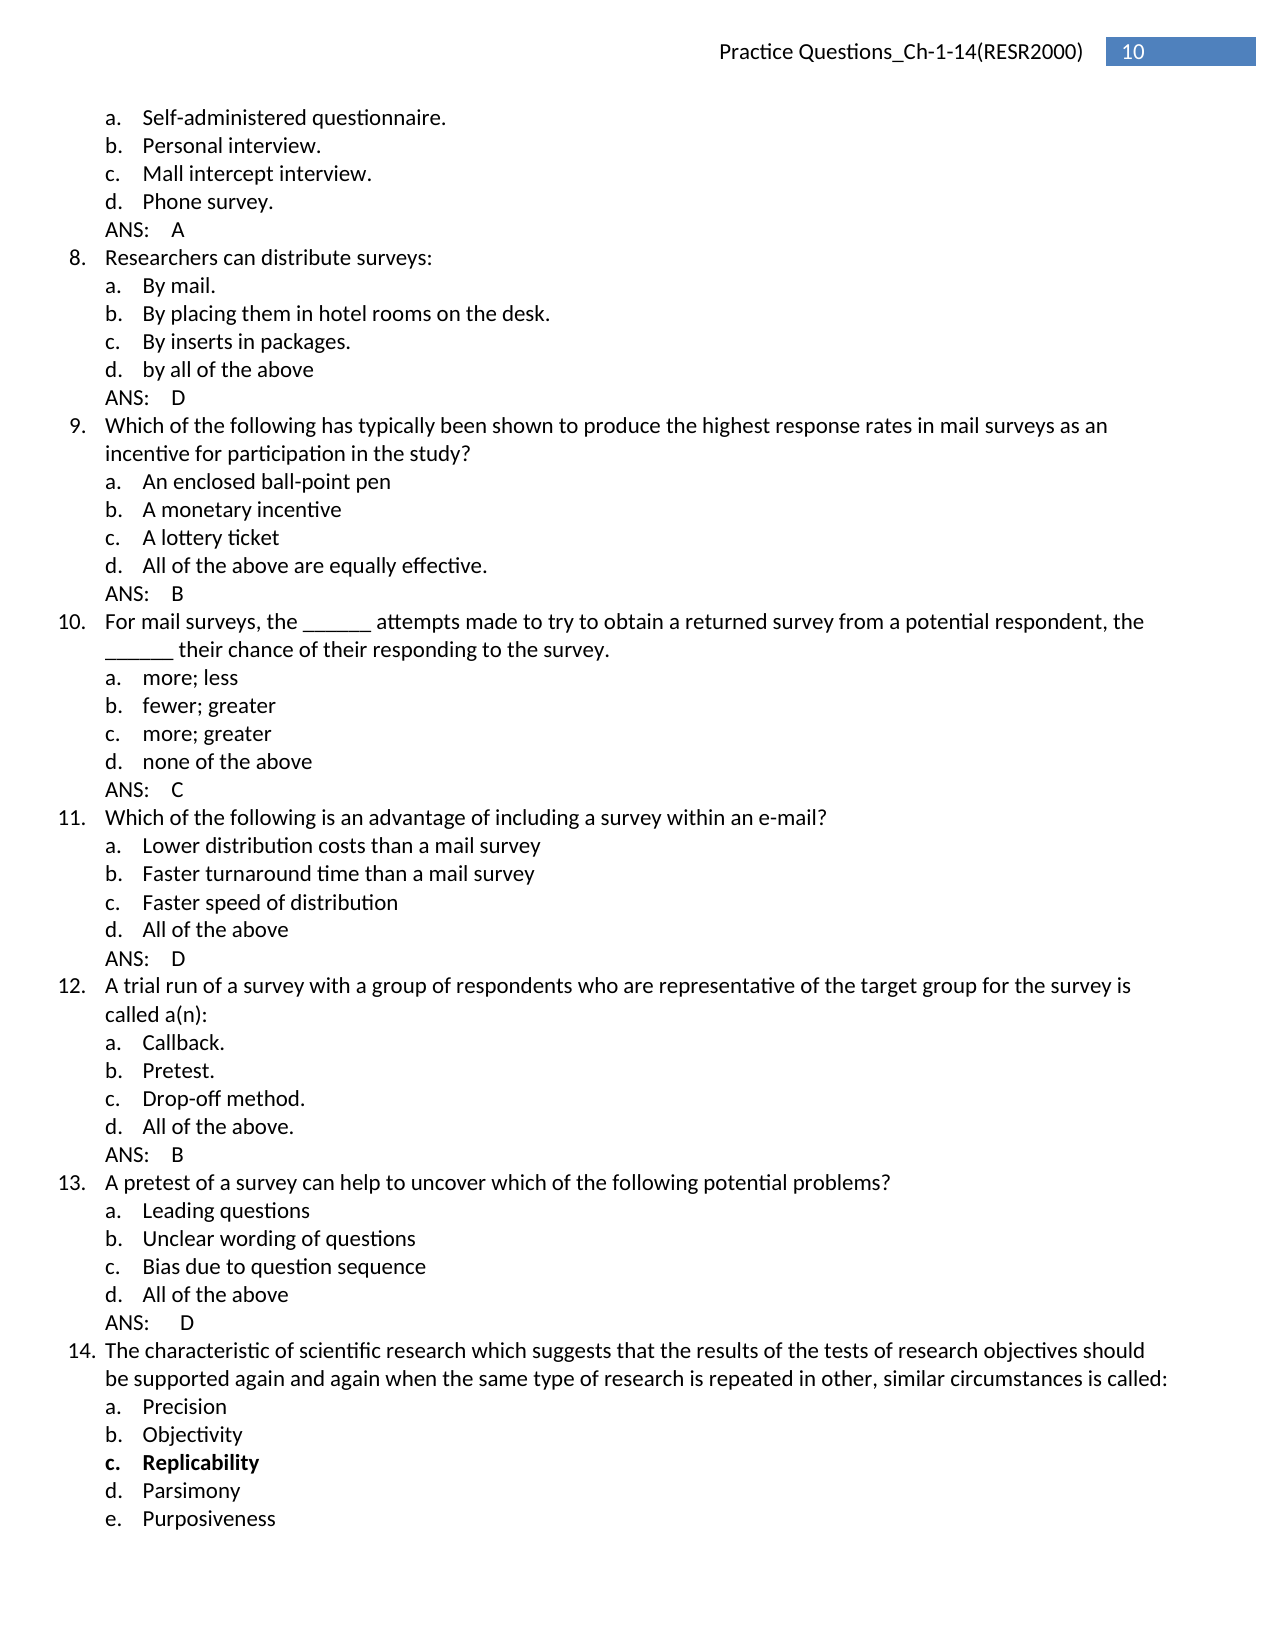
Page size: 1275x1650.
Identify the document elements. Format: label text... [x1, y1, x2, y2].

table_cell A lottery ticket [138, 523, 982, 551]
table_cell All of the above. [138, 1112, 982, 1140]
text ANS: B [105, 1140, 1170, 1168]
table_cell d. [100, 551, 138, 579]
table_header a. [100, 664, 138, 691]
table_cell All of the above are equally effective. [138, 551, 982, 579]
table_cell b. [100, 1056, 138, 1084]
table_cell Pretest. [138, 1056, 982, 1084]
table_cell Unclear wording of questions [138, 1224, 982, 1252]
table_cell All of the above [138, 916, 982, 944]
table_cell d. [100, 1112, 138, 1140]
table_header a. [100, 1028, 138, 1056]
table_header An enclosed ball-point pen [138, 467, 982, 495]
table_cell c. [100, 1084, 138, 1112]
list The characteristic of scientific research which suggests that the results of the tests of research objectives should be supported again and again when the same type of research is repeated in other, similar circumstances is called: [67, 1336, 1170, 1392]
list Purposiveness [105, 1504, 1170, 1532]
table_cell d. [100, 916, 138, 944]
table_cell b. [100, 299, 138, 327]
text ANS: D [105, 1308, 1170, 1336]
table_cell c. [100, 1252, 138, 1280]
table_header a. [100, 103, 138, 131]
table_cell d. [100, 1280, 138, 1308]
text 13. A pretest of a survey can help to uncover which of the following potential problems? [39, 1168, 1170, 1196]
table_header Lower distribution costs than a mail survey [138, 832, 982, 859]
table_header Callback. [138, 1028, 982, 1056]
table_cell b. [100, 1224, 138, 1252]
list Objectivity [105, 1420, 1170, 1448]
table_cell c. [100, 523, 138, 551]
text ANS: B [105, 579, 1170, 607]
list Precision [105, 1392, 1170, 1420]
table_cell Mall intercept interview. [138, 159, 982, 187]
table_cell c. [100, 720, 138, 747]
text 8. Researchers can distribute surveys: [39, 243, 1170, 271]
table_cell Faster turnaround time than a mail survey [138, 860, 982, 888]
table_cell A monetary incentive [138, 495, 982, 523]
text ANS: D [105, 944, 1170, 972]
table_cell All of the above [138, 1280, 982, 1308]
table_cell c. [100, 159, 138, 187]
table_cell fewer; greater [138, 691, 982, 719]
table_header a. [100, 1196, 138, 1224]
text ANS: C [105, 776, 1170, 803]
text ANS: A [105, 215, 1170, 243]
table_cell Personal interview. [138, 131, 982, 159]
list Replicability [105, 1448, 1170, 1476]
table_cell none of the above [138, 748, 982, 776]
table_cell Bias due to question sequence [138, 1252, 982, 1280]
table_cell Phone survey. [138, 187, 982, 215]
table_cell c. [100, 888, 138, 916]
table_header Leading questions [138, 1196, 982, 1224]
table_cell b. [100, 131, 138, 159]
table_cell d. [100, 748, 138, 776]
text 10. For mail surveys, the ______ attempts made to try to obtain a returned survey from a potential respondent, the ______ their chance of their responding to the survey. [39, 607, 1170, 663]
table_cell d. [100, 187, 138, 215]
table_cell d. [100, 355, 138, 383]
table_header more; less [138, 664, 982, 691]
table_cell b. [100, 860, 138, 888]
text 12. A trial run of a survey with a group of respondents who are representative of the target group for the survey is called a(n): [39, 972, 1170, 1028]
table_header Self-administered questionnaire. [138, 103, 982, 131]
table_header a. [100, 467, 138, 495]
table_header By mail. [138, 271, 982, 299]
table_cell By inserts in packages. [138, 327, 982, 355]
text 9. Which of the following has typically been shown to produce the highest response rates in mail surveys as an incentive for participation in the study? [39, 411, 1170, 467]
table_cell by all of the above [138, 355, 982, 383]
list Parsimony [105, 1476, 1170, 1504]
table_header a. [100, 832, 138, 859]
table_cell By placing them in hotel rooms on the desk. [138, 299, 982, 327]
table_cell b. [100, 691, 138, 719]
text ANS: D [105, 383, 1170, 411]
table_cell more; greater [138, 720, 982, 747]
table_cell b. [100, 495, 138, 523]
table_cell Faster speed of distribution [138, 888, 982, 916]
text 11. Which of the following is an advantage of including a survey within an e-mail? [39, 803, 1170, 832]
table_header a. [100, 271, 138, 299]
table_cell c. [100, 327, 138, 355]
table_cell Drop-off method. [138, 1084, 982, 1112]
